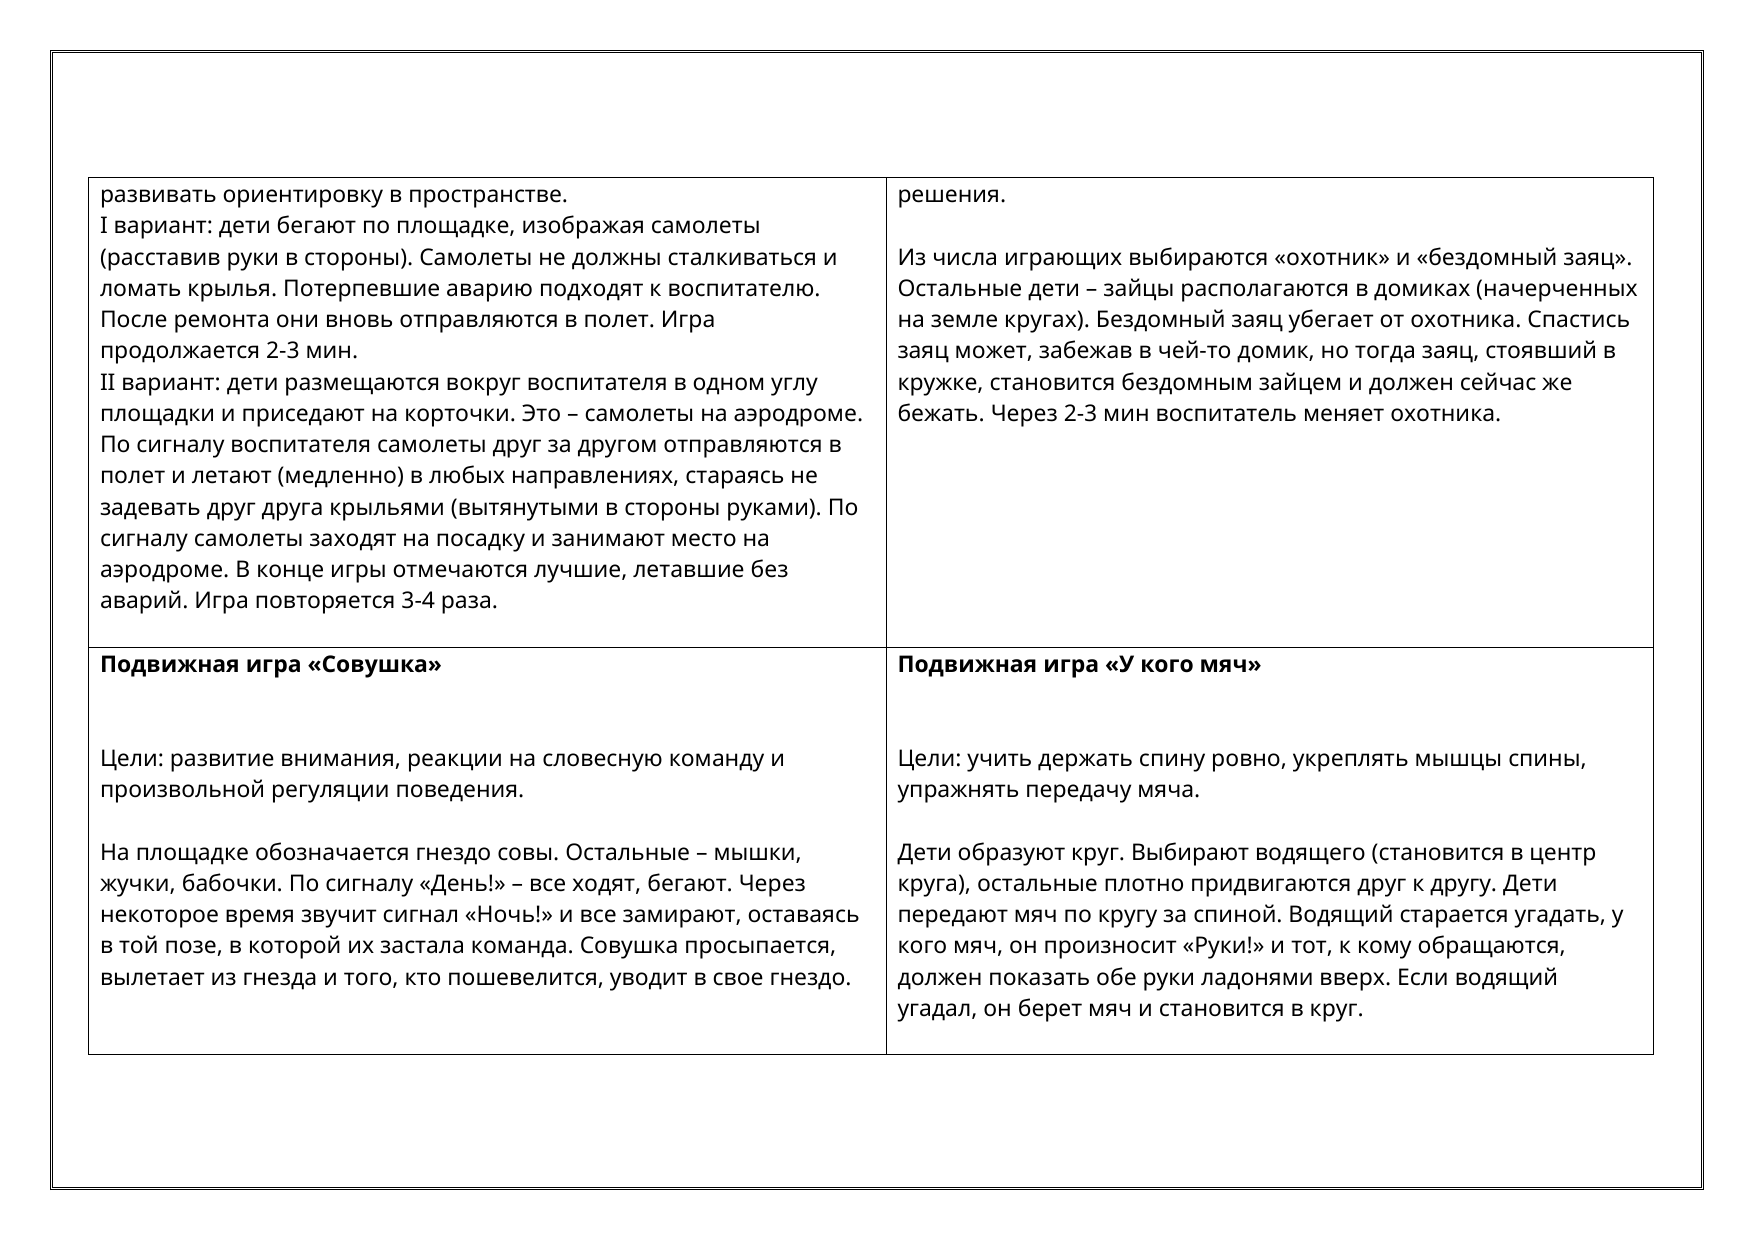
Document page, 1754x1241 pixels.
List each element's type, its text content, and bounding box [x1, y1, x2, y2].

table_cell Подвижная игра «У кого мяч» Цели: учить держать спину ровно, укреплять мышцы спины, упражнять передачу мяча. Дети образуют круг. Выбирают водящего (становится в центр круга), остальные плотно придвигаются друг к другу. Дети передают мяч по кругу за спиной. Водящий старается угадать, у кого мяч, он произносит «Руки!» и тот, к кому обращаются, должен показать обе руки ладонями вверх. Если водящий угадал, он берет мяч и становится в круг. [887, 648, 1653, 1054]
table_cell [887, 178, 1653, 647]
table_cell Подвижная игра «Совушка» Цели: развитие внимания, реакции на словесную команду и произвольной регуляции поведения. На площадке обозначается гнездо совы. Остальные – мышки, жучки, бабочки. По сигналу «День!» – все ходят, бегают. Через некоторое время звучит сигнал «Ночь!» и все замирают, оставаясь в той позе, в которой их застала команда. Совушка просыпается, вылетает из гнезда и того, кто пошевелится, уводит в свое гнездо. [89, 648, 886, 1054]
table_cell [89, 178, 886, 647]
